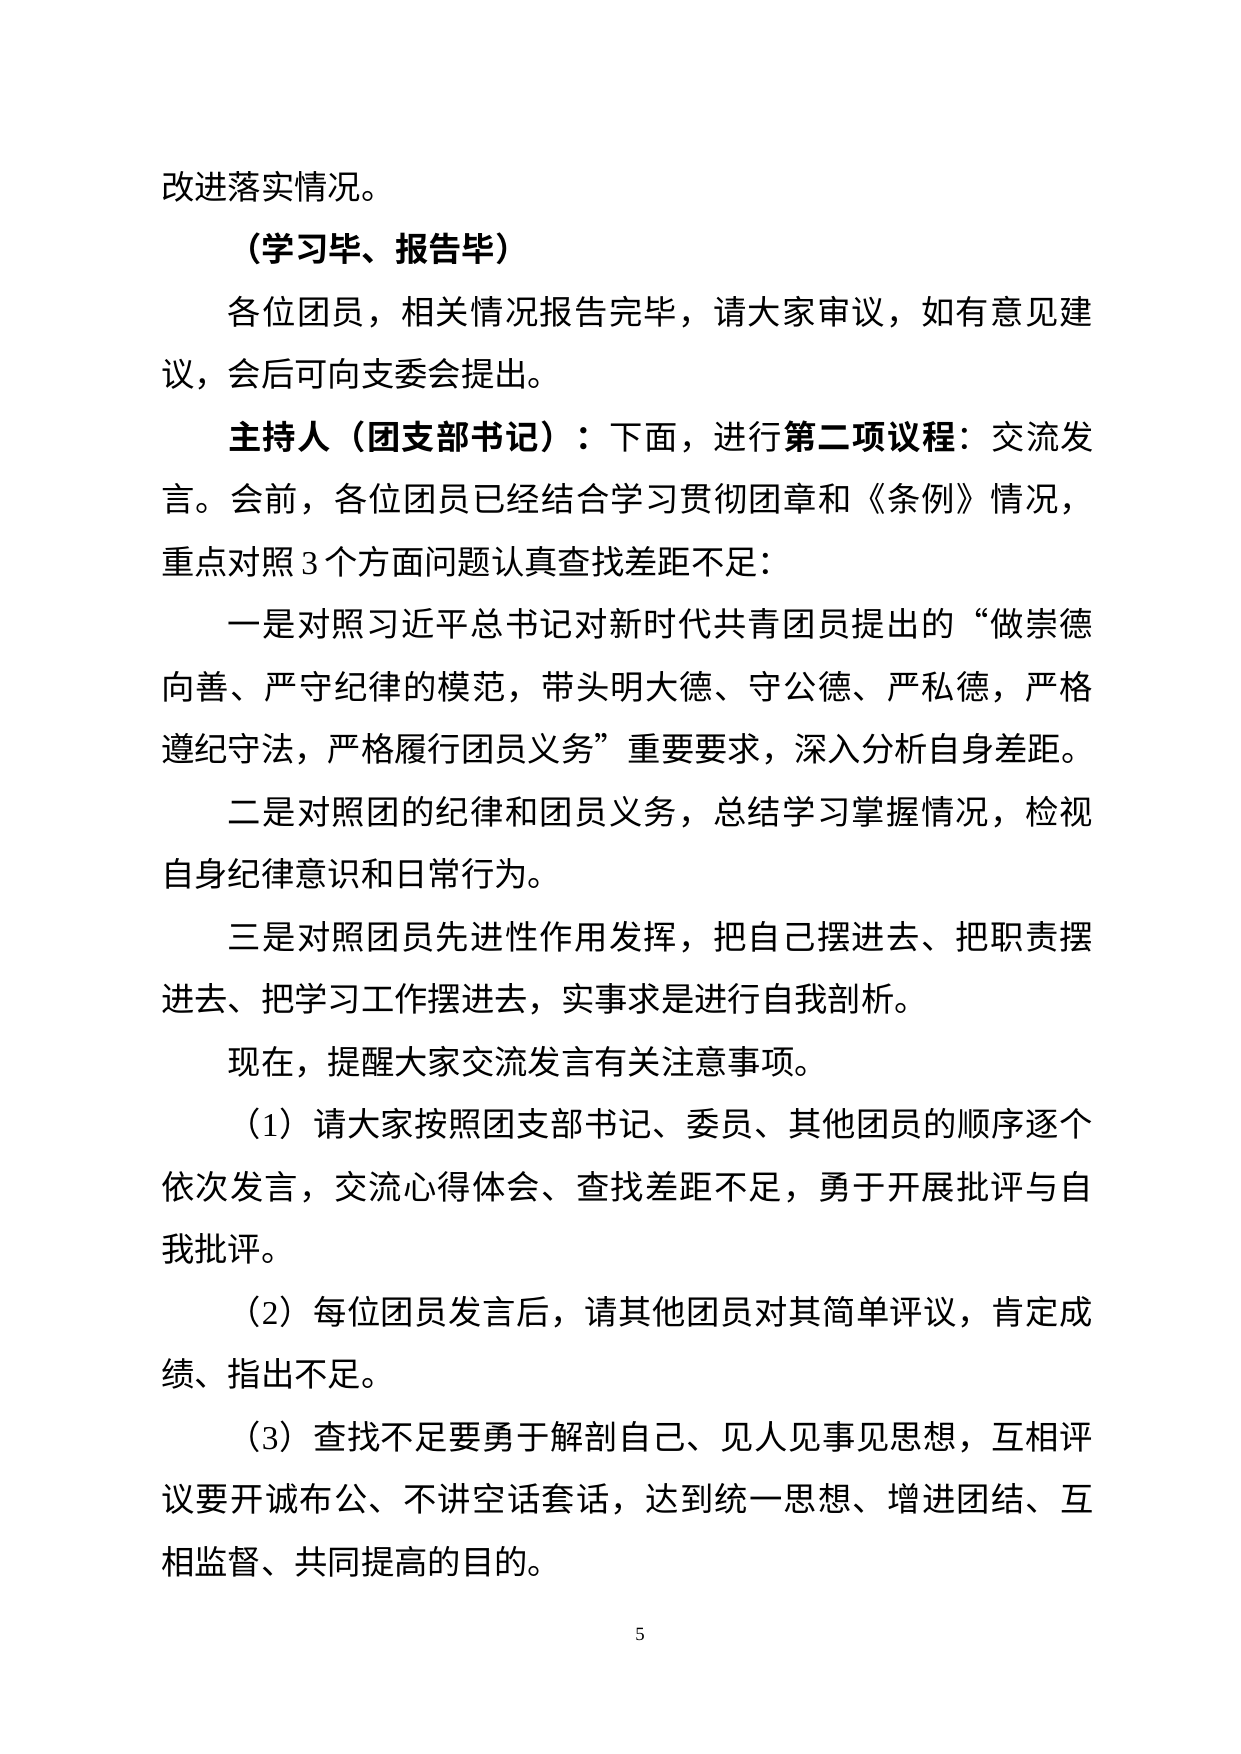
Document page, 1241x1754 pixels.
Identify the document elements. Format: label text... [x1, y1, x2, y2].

text 二是对照团的纪律和团员义务，总结学习掌握情况，检视自身纪律意识和日常行为。 [161, 774, 1094, 899]
text （2）每位团员发言后，请其他团员对其简单评议，肯定成绩、指出不足。 [161, 1274, 1094, 1399]
text （学习毕、报告毕） [161, 212, 1094, 274]
text 现在，提醒大家交流发言有关注意事项。 [161, 1024, 1094, 1087]
text （3）查找不足要勇于解剖自己、见人见事见思想，互相评议要开诚布公、不讲空话套话，达到统一思想、增进团结、互相监督、共同提高的目的。 [161, 1399, 1094, 1587]
text （1）请大家按照团支部书记、委员、其他团员的顺序逐个依次发言，交流心得体会、查找差距不足，勇于开展批评与自我批评。 [161, 1087, 1094, 1274]
text 各位团员，相关情况报告完毕，请大家审议，如有意见建议，会后可向支委会提出。 [161, 274, 1094, 399]
text 主持人（团支部书记）：下面，进行第二项议程：交流发言。会前，各位团员已经结合学习贯彻团章和《条例》情况，重点对照3个方面问题认真查找差距不足： [161, 399, 1094, 587]
text 一是对照习近平总书记对新时代共青团员提出的“做崇德向善、严守纪律的模范，带头明大德、守公德、严私德，严格遵纪守法，严格履行团员义务”重要要求，深入分析自身差距。 [161, 587, 1094, 774]
text 三是对照团员先进性作用发挥，把自己摆进去、把职责摆进去、把学习工作摆进去，实事求是进行自我剖析。 [161, 899, 1094, 1024]
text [161, 149, 1094, 212]
